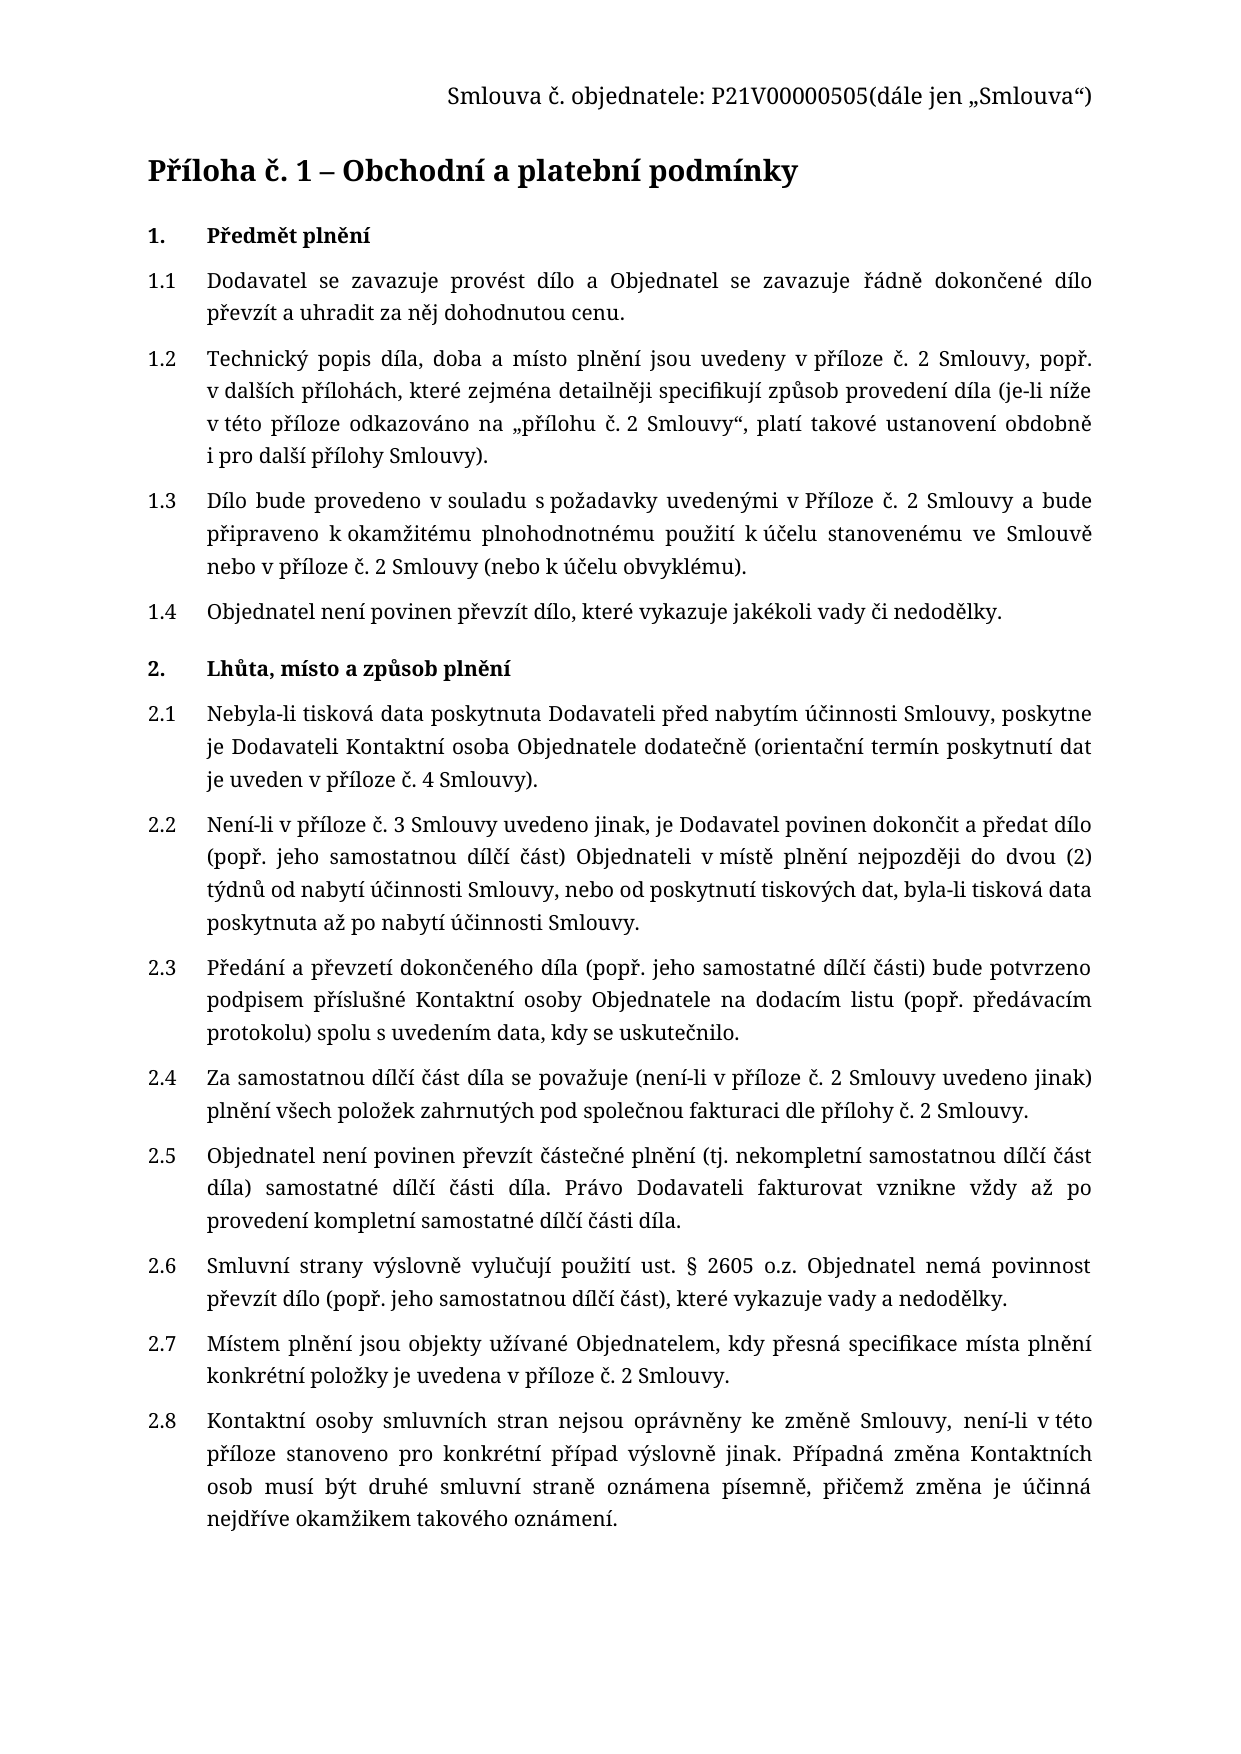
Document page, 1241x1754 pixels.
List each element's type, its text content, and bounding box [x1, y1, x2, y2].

list Objednatel není povinen převzít dílo, které vykazuje jakékoli vady či nedodělky. [148, 597, 1093, 625]
list Objednatel není povinen převzít částečné plnění (tj. nekompletní samostatnou dílčí část díla) samostatné dílčí části díla. Právo Dodavateli fakturovat vznikne vždy až po provedení kompletní samostatné dílčí části díla. [148, 1141, 1093, 1234]
list Dodavatel se zavazuje provést dílo a Objednatel se zavazuje řádně dokončené dílo převzít a uhradit za něj dohodnutou cenu. [148, 266, 1093, 327]
list Předání a převzetí dokončeného díla (popř. jeho samostatné dílčí části) bude potvrzeno podpisem příslušné Kontaktní osoby Objednatele na dodacím listu (popř. předávacím protokolu) spolu s uvedením data, kdy se uskutečnilo. [148, 953, 1093, 1046]
list Není-li v příloze č. 3 Smlouvy uvedeno jinak, je Dodavatel povinen dokončit a předat dílo (popř. jeho samostatnou dílčí část) Objednateli v místě plnění nejpozději do dvou (2) týdnů od nabytí účinnosti Smlouvy, nebo od poskytnutí tiskových dat, byla-li tisková data poskytnuta až po nabytí účinnosti Smlouvy. [148, 810, 1093, 936]
list Místem plnění jsou objekty užívané Objednatelem, kdy přesná specifikace místa plnění konkrétní položky je uvedena v příloze č. 2 Smlouvy. [148, 1329, 1093, 1390]
list Nebyla-li tisková data poskytnuta Dodavateli před nabytím účinnosti Smlouvy, poskytne je Dodavateli Kontaktní osoba Objednatele dodatečně (orientační termín poskytnutí dat je uveden v příloze č. 4 Smlouvy). [148, 699, 1093, 793]
list Smluvní strany výslovně vylučují použití ust. § 2605 o.z. Objednatel nemá povinnost převzít dílo (popř. jeho samostatnou dílčí část), které vykazuje vady a nedodělky. [148, 1251, 1093, 1312]
list Dílo bude provedeno v souladu s požadavky uvedenými v Příloze č. 2 Smlouvy a bude připraveno k okamžitému plnohodnotnému použití k účelu stanovenému ve Smlouvě nebo v příloze č. 2 Smlouvy (nebo k účelu obvyklému). [148, 487, 1093, 580]
list Předmět plnění [148, 221, 1093, 249]
list Lhůta, místo a způsob plnění [148, 654, 1093, 683]
list Technický popis díla, doba a místo plnění jsou uvedeny v příloze č. 2 Smlouvy, popř. v dalších přílohách, které zejména detailněji specifikují způsob provedení díla (je-li níže v této příloze odkazováno na „přílohu č. 2 Smlouvy“, platí takové ustanovení obdobně i pro další přílohy Smlouvy). [148, 344, 1093, 470]
list Kontaktní osoby smluvních stran nejsou oprávněny ke změně Smlouvy, není-li v této příloze stanoveno pro konkrétní případ výslovně jinak. Případná změna Kontaktních osob musí být druhé smluvní straně oznámena písemně, přičemž změna je účinná nejdříve okamžikem takového oznámení. [148, 1407, 1093, 1533]
list Za samostatnou dílčí část díla se považuje (není-li v příloze č. 2 Smlouvy uvedeno jinak) plnění všech položek zahrnutých pod společnou fakturaci dle přílohy č. 2 Smlouvy. [148, 1063, 1093, 1124]
text Příloha č. 1 – Obchodní a platební podmínky [148, 150, 1093, 190]
